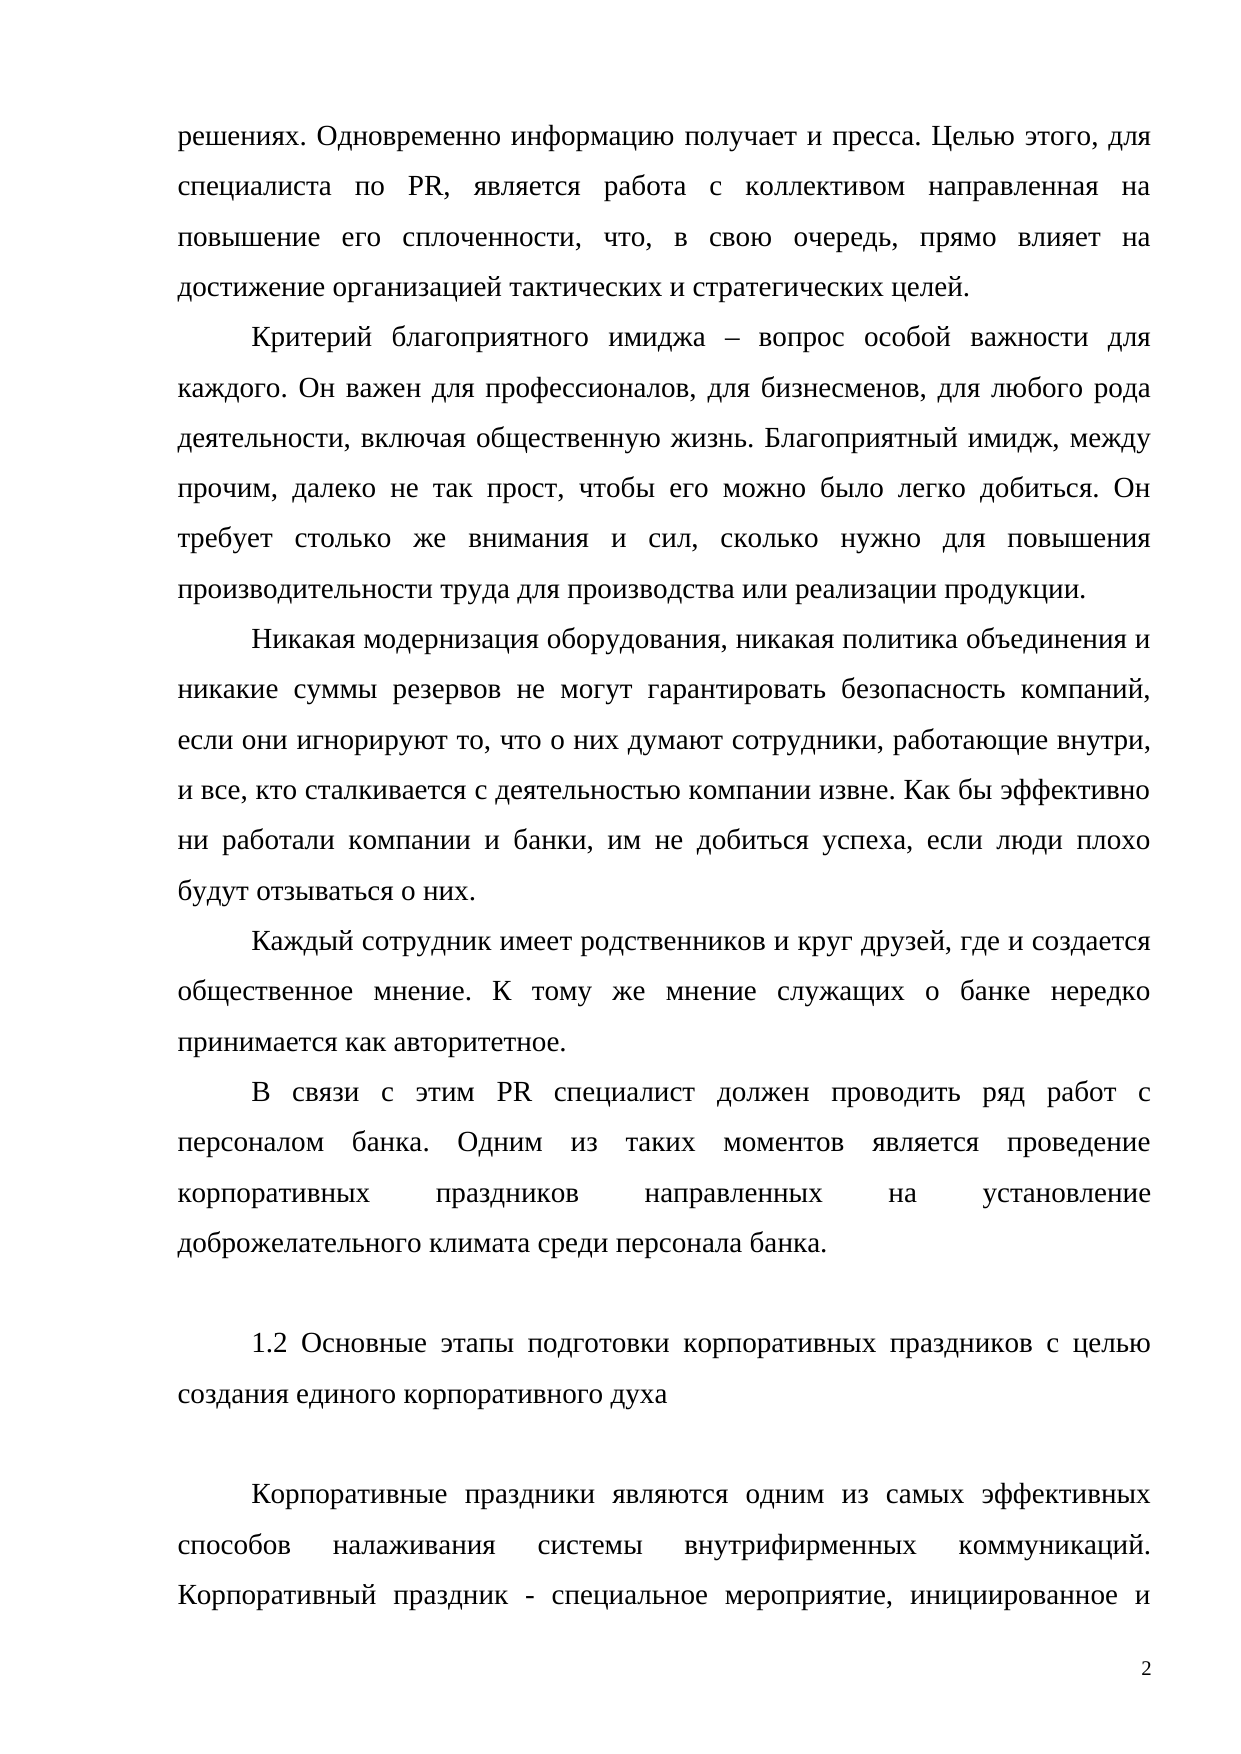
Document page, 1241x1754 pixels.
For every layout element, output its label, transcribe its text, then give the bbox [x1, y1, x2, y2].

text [177, 118, 1152, 303]
text Никакая модернизация оборудования, никакая политика объединения и никакие суммы резервов не могут гарантировать безопасность компаний, если они игнорируют то, что о них думают сотрудники, работающие внутри, и все, кто сталкивается с деятельностью компании извне. Как бы эффективно ни работали компании и банки, им не добиться успеха, если люди плохо будут отзываться о них. [177, 621, 1152, 906]
text Каждый сотрудник имеет родственников и круг друзей, где и создается общественное мнение. К тому же мнение служащих о банке нередко принимается как авторитетное. [177, 923, 1152, 1057]
text Критерий благоприятного имиджа – вопрос особой важности для каждого. Он важен для профессионалов, для бизнесменов, для любого рода деятельности, включая общественную жизнь. Благоприятный имидж, между прочим, далеко не так прост, чтобы его можно было легко добиться. Он требует столько же внимания и сил, сколько нужно для повышения производительности труда для производства или реализации продукции. [177, 319, 1152, 604]
text В связи с этим PR специалист должен проводить ряд работ с персоналом банка. Одним из таких моментов является проведение корпоративных праздников направленных на установление доброжелательного климата среди персонала банка. [177, 1074, 1152, 1258]
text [177, 1477, 1152, 1611]
text 1.2 Основные этапы подготовки корпоративных праздников с целью создания единого корпоративного духа [177, 1326, 1152, 1409]
